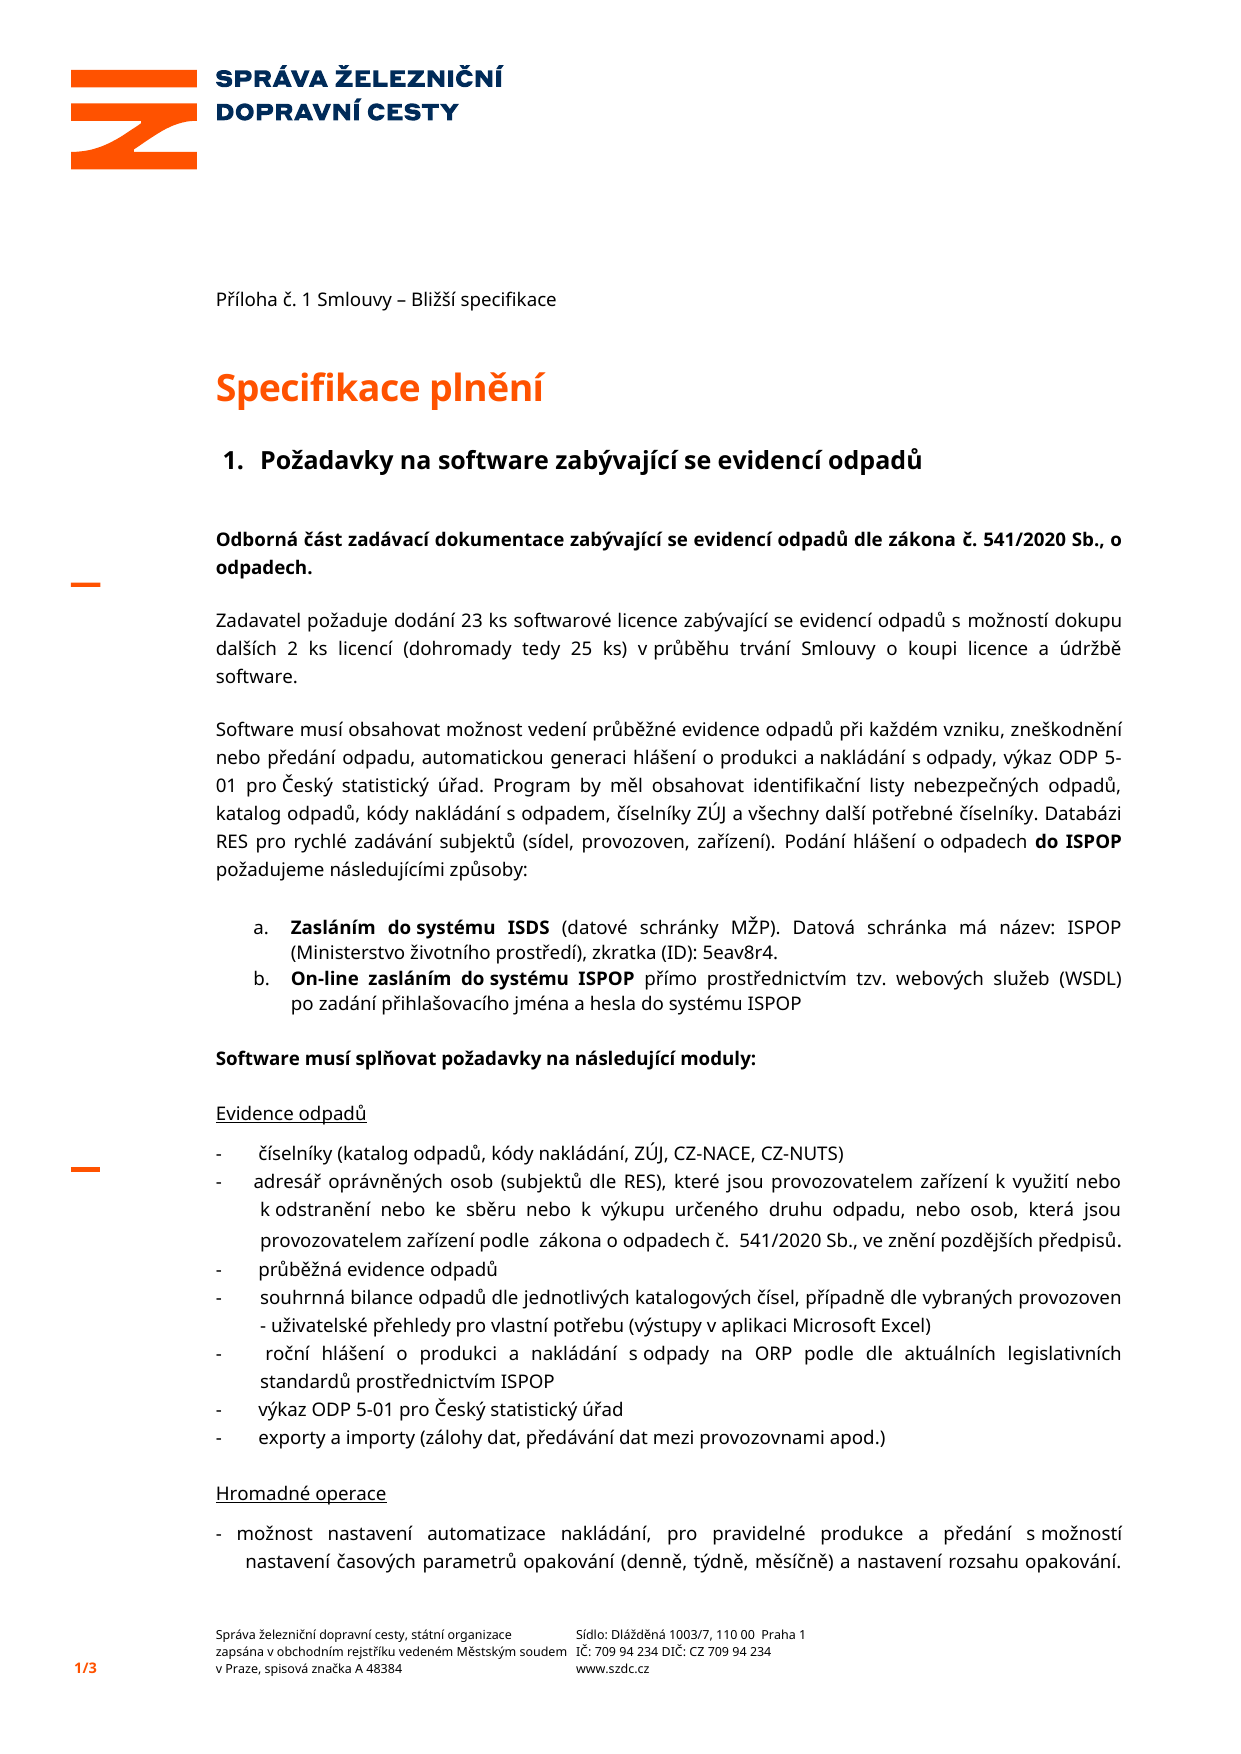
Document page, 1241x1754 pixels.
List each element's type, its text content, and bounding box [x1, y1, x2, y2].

text Hromadné operace [216, 1480, 1122, 1506]
text - číselníky (katalog odpadů, kódy nakládání, ZÚJ, CZ-NACE, CZ-NUTS) [216, 1140, 1122, 1166]
list Požadavky na software zabývající se evidencí odpadů [222, 442, 1122, 477]
list - průběžná evidence odpadů [216, 1256, 1122, 1282]
list - souhrnná bilance odpadů dle jednotlivých katalogových čísel, případně dle vybraných provozoven - uživatelské přehledy pro vlastní potřebu (výstupy v aplikaci Microsoft Excel) [216, 1284, 1122, 1338]
list On-line zasláním do systému ISPOP přímo prostřednictvím tzv. webových služeb (WSDL) po zadání přihlašovacího jména a hesla do systému ISPOP [253, 965, 1122, 1016]
list Zasláním do systému ISDS (datové schránky MŽP). Datová schránka má název: ISPOP (Ministerstvo životního prostředí), zkratka (ID): 5eav8r4. [253, 914, 1122, 965]
list - adresář oprávněných osob (subjektů dle RES), které jsou provozovatelem zařízení k využití nebo k odstranění nebo ke sběru nebo k výkupu určeného druhu odpadu, nebo osob, která jsou provozovatelem zařízení podle zákona o odpadech č. 541/2020 Sb., ve znění pozdějších předpisů. [216, 1168, 1122, 1253]
text Příloha č. 1 Smlouvy – Bližší specifikace [216, 286, 1122, 311]
text Software musí obsahovat možnost vedení průběžné evidence odpadů při každém vzniku, zneškodnění nebo předání odpadu, automatickou generaci hlášení o produkci a nakládání s odpady, výkaz ODP 5-01 pro Český statistický úřad. Program by měl obsahovat identifikační listy nebezpečných odpadů, katalog odpadů, kódy nakládání s odpadem, číselníky ZÚJ a všechny další potřebné číselníky. Databázi RES pro rychlé zadávání subjektů (sídel, provozoven, zařízení). Podání hlášení o odpadech do ISPOP požadujeme následujícími způsoby: [216, 717, 1122, 882]
list - roční hlášení o produkci a nakládání s odpady na ORP podle dle aktuálních legislativních standardů prostřednictvím ISPOP [216, 1340, 1122, 1394]
list - exporty a importy (zálohy dat, předávání dat mezi provozovnami apod.) [216, 1424, 1122, 1450]
text Evidence odpadů [216, 1100, 1122, 1125]
text Zadavatel požaduje dodání 23 ks softwarové licence zabývající se evidencí odpadů s možností dokupu dalších 2 ks licencí (dohromady tedy 25 ks) v průběhu trvání Smlouvy o koupi licence a údržbě software. [216, 608, 1122, 689]
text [216, 1521, 1122, 1574]
text Software musí splňovat požadavky na následující moduly: [216, 1045, 1122, 1071]
text Odborná část zadávací dokumentace zabývající se evidencí odpadů dle zákona č. 541/2020 Sb., o odpadech. [216, 527, 1122, 580]
subtitle Specifikace plnění [216, 361, 1122, 412]
list - výkaz ODP 5-01 pro Český statistický úřad [216, 1396, 1122, 1422]
